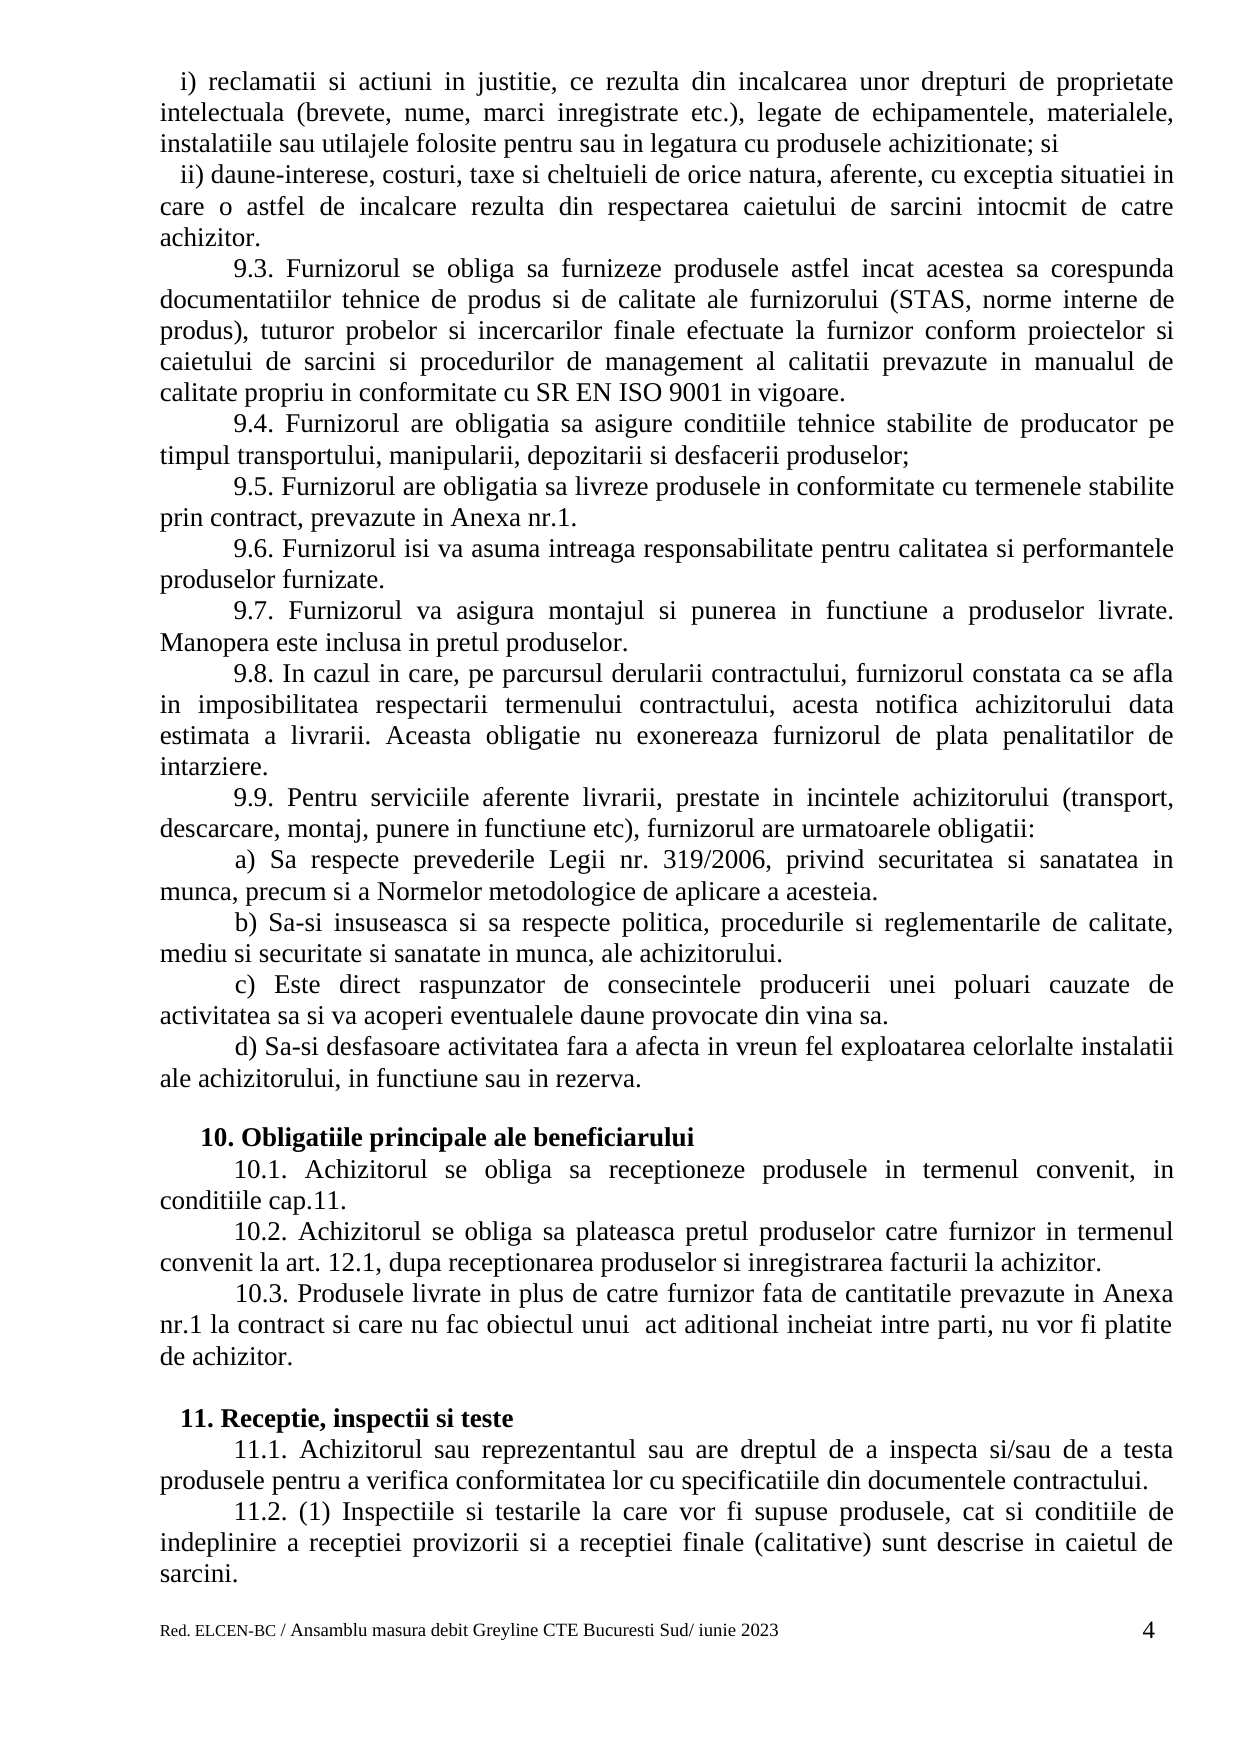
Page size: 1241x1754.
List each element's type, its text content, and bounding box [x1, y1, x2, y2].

text 9.4. Furnizorul are obligatia sa asigure conditiile tehnice stabilite de producator pe timpul transportului, manipularii, depozitarii si desfacerii produselor; [159, 408, 1175, 470]
text ii) daune-interese, costuri, taxe si cheltuieli de orice natura, aferente, cu exceptia situatiei in care o astfel de incalcare rezulta din respectarea caietului de sarcini intocmit de catre achizitor. [159, 158, 1175, 252]
text d) Sa-si desfasoare activitatea fara a afecta in vreun fel exploatarea celorlalte instalatii ale achizitorului, in functiune sau in rezerva. [159, 1031, 1175, 1093]
text 11.1. Achizitorul sau reprezentantul sau are dreptul de a inspecta si/sau de a testa produsele pentru a verifica conformitatea lor cu specificatiile din documentele contractului. [159, 1433, 1175, 1495]
text 9.3. Furnizorul se obliga sa furnizeze produsele astfel incat acestea sa corespunda documentatiilor tehnice de produs si de calitate ale furnizorului (STAS, norme interne de produs), tuturor probelor si incercarilor finale efectuate la furnizor conform proiectelor si caietului de sarcini si procedurilor de management al calitatii prevazute in manualul de calitate propriu in conformitate cu SR EN ISO 9001 in vigoare. [159, 252, 1175, 408]
text 9.6. Furnizorul isi va asuma intreaga responsabilitate pentru calitatea si performantele produselor furnizate. [159, 532, 1175, 594]
text 11. Receptie, inspectii si teste [159, 1402, 1175, 1433]
text 11.2. (1) Inspectiile si testarile la care vor fi supuse produsele, cat si conditiile de indeplinire a receptiei provizorii si a receptiei finale (calitative) sunt descrise in caietul de sarcini. [159, 1495, 1175, 1589]
text b) Sa-si insuseasca si sa respecte politica, procedurile si reglementarile de calitate, mediu si securitate si sanatate in munca, ale achizitorului. [159, 906, 1175, 968]
text i) reclamatii si actiuni in justitie, ce rezulta din incalcarea unor drepturi de proprietate intelectuala (brevete, nume, marci inregistrate etc.), legate de echipamentele, materialele, instalatiile sau utilajele folosite pentru sau in legatura cu produsele achizitionate; si [159, 65, 1175, 158]
text 10.2. Achizitorul se obliga sa plateasca pretul produselor catre furnizor in termenul convenit la art. 12.1, dupa receptionarea produselor si inregistrarea facturii la achizitor. [159, 1215, 1175, 1277]
text 9.9. Pentru serviciile aferente livrarii, prestate in incintele achizitorului (transport, descarcare, montaj, punere in functiune etc), furnizorul are urmatoarele obligatii: [159, 781, 1175, 844]
text 9.5. Furnizorul are obligatia sa livreze produsele in conformitate cu termenele stabilite prin contract, prevazute in Anexa nr.1. [159, 470, 1175, 532]
text 10. Obligatiile principale ale beneficiarului [159, 1122, 1175, 1153]
text a) Sa respecte prevederile Legii nr. 319/2006, privind securitatea si sanatatea in munca, precum si a Normelor metodologice de aplicare a acesteia. [159, 844, 1175, 906]
text 10.3. Produsele livrate in plus de catre furnizor fata de cantitatile prevazute in Anexa nr.1 la contract si care nu fac obiectul unui act aditional incheiat intre parti, nu vor fi platite de achizitor. [159, 1277, 1175, 1371]
text 9.7. Furnizorul va asigura montajul si punerea in functiune a produselor livrate. Manopera este inclusa in pretul produselor. [159, 594, 1175, 657]
text 9.8. In cazul in care, pe parcursul derularii contractului, furnizorul constata ca se afla in imposibilitatea respectarii termenului contractului, acesta notifica achizitorului data estimata a livrarii. Aceasta obligatie nu exonereaza furnizorul de plata penalitatilor de intarziere. [159, 657, 1175, 781]
text 10.1. Achizitorul se obliga sa receptioneze produsele in termenul convenit, in conditiile cap.11. [159, 1153, 1175, 1215]
text c) Este direct raspunzator de consecintele producerii unei poluari cauzate de activitatea sa si va acoperi eventualele daune provocate din vina sa. [159, 968, 1175, 1031]
